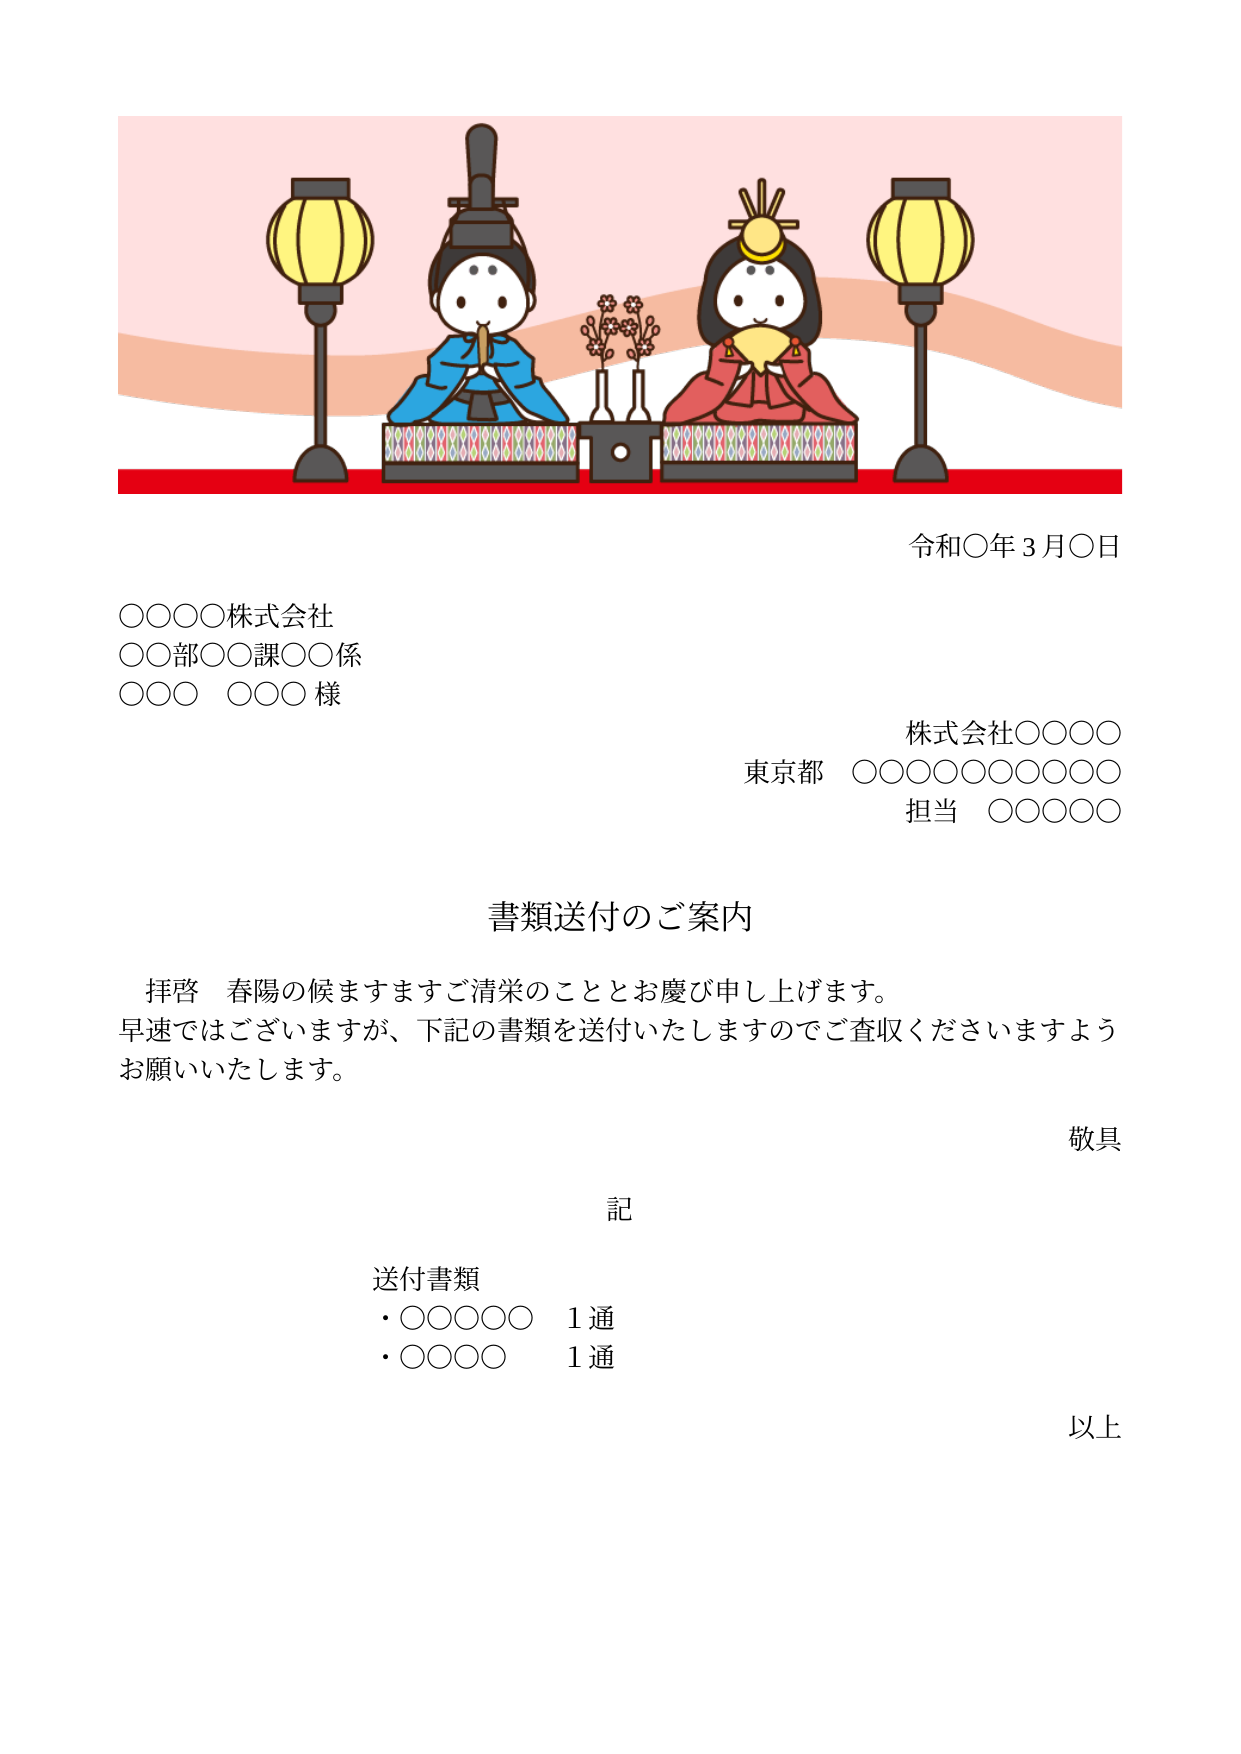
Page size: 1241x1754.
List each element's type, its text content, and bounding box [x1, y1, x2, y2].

text 敬具 [118, 1118, 1122, 1157]
text ・〇〇〇〇 １通 [372, 1337, 1122, 1376]
text 令和〇年3月〇日 [118, 525, 1122, 564]
text 以上 [118, 1407, 1122, 1446]
text 〇〇〇〇株式会社 [118, 595, 1122, 634]
text 書類送付のご案内 [118, 891, 1122, 939]
text 東京都 〇〇〇〇〇〇〇〇〇〇 [118, 751, 1122, 790]
text ・〇〇〇〇〇 １通 [372, 1298, 1122, 1337]
text 〇〇部〇〇課〇〇係 [118, 634, 1122, 673]
text 送付書類 [372, 1259, 1122, 1298]
text 株式会社〇〇〇〇 [118, 712, 1122, 751]
text 早速ではございますが、下記の書類を送付いたしますのでご査収くださいますようお願いいたします。 [118, 1009, 1122, 1087]
text 記 [118, 1188, 1122, 1227]
text 〇〇〇 〇〇〇 様 [118, 673, 1122, 712]
text 担当 〇〇〇〇〇 [118, 790, 1122, 829]
text 拝啓 春陽の候ますますご清栄のこととお慶び申し上げます。 [118, 970, 1122, 1009]
picture [118, 116, 1123, 494]
